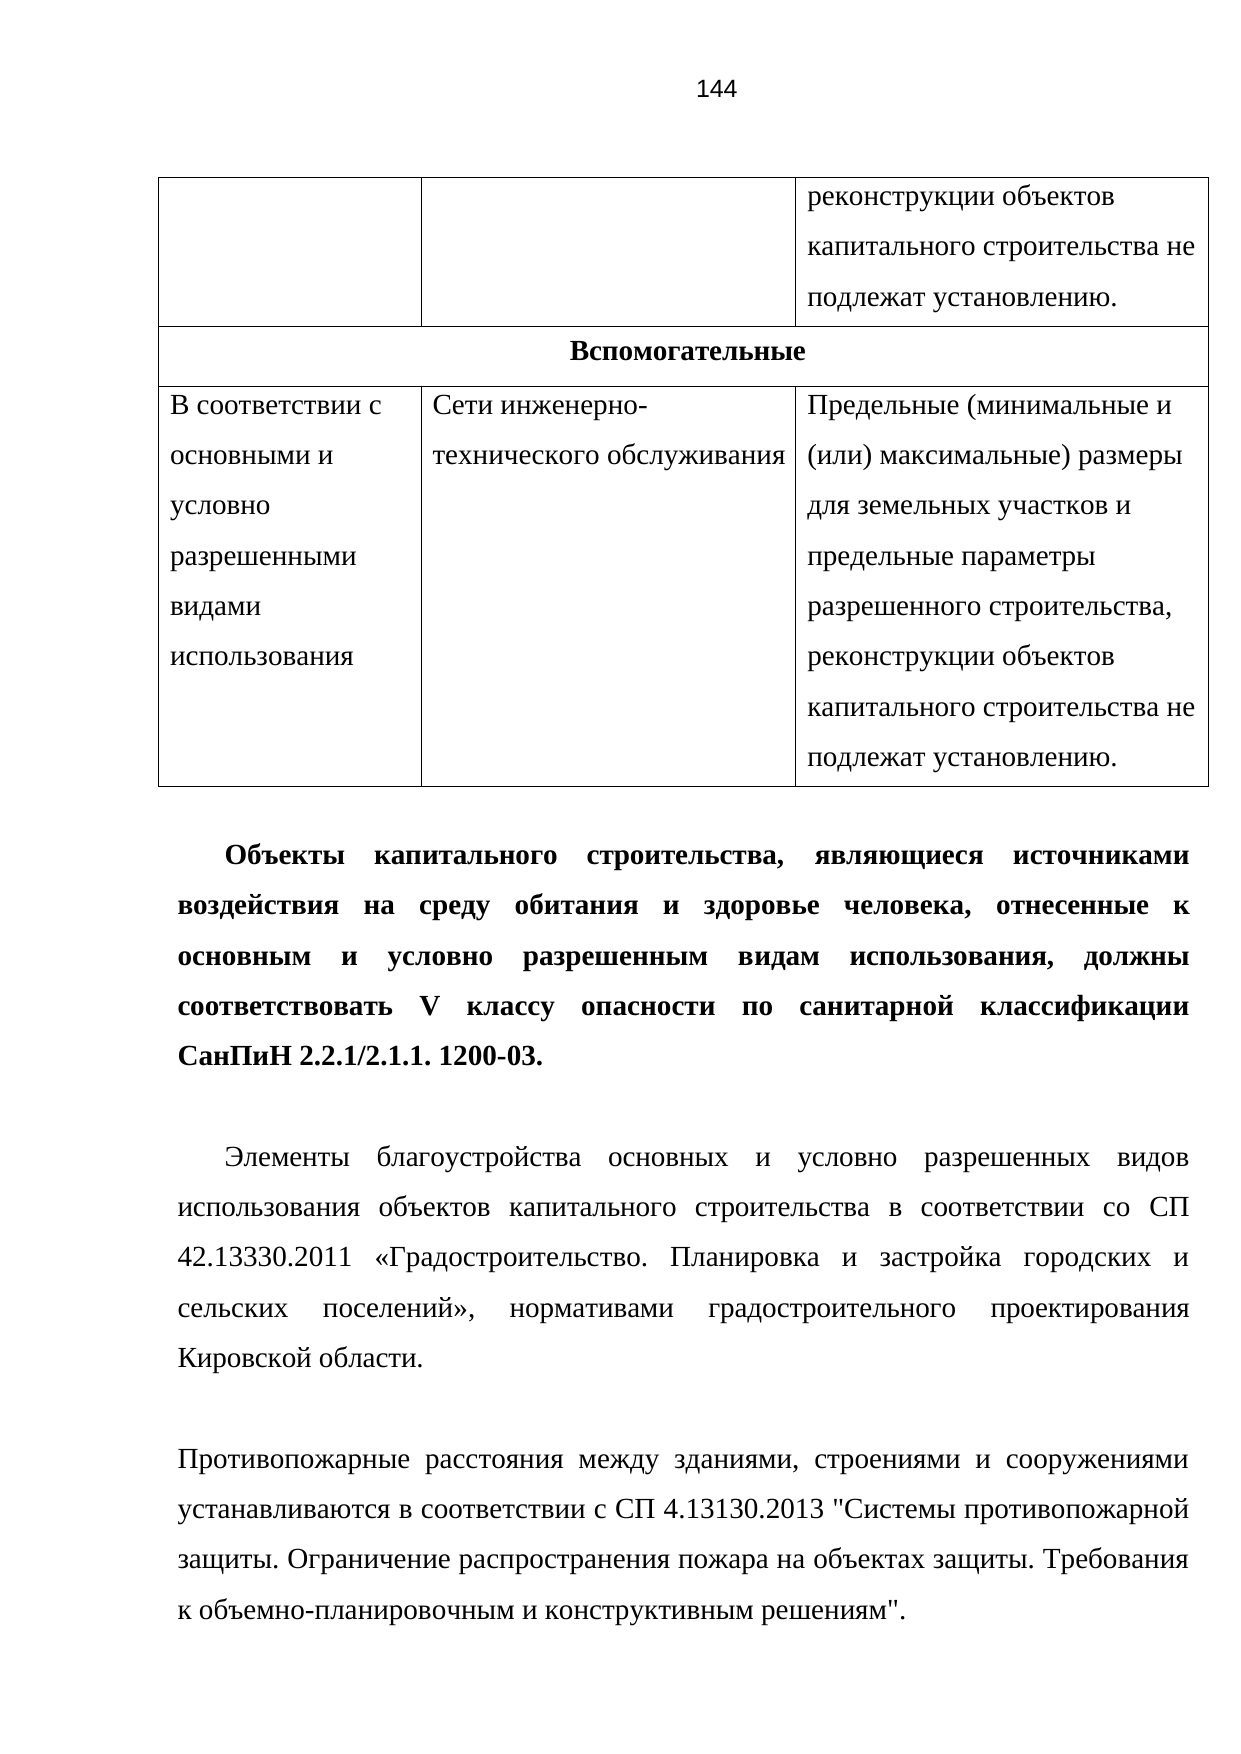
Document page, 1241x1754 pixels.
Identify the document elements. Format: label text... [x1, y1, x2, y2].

table_cell Сети инженерно-технического обслуживания [422, 387, 795, 786]
table_cell В соответствии с основными и условно разрешенными видами использования [159, 387, 421, 786]
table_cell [422, 178, 795, 326]
text Элементы благоустройства основных и условно разрешенных видов использования объектов капитального строительства в соответствии со СП 42.13330.2011 «Градостроительство. Планировка и застройка городских и сельских поселений», нормативами градостроительного проектирования Кировской области. [177, 1139, 1190, 1374]
table_cell Вспомогательные [159, 327, 1208, 386]
text Противопожарные расстояния между зданиями, строениями и сооружениями устанавливаются в соответствии с СП 4.13130.2013 "Системы противопожарной защиты. Ограничение распространения пожара на объектах защиты. Требования к объемно-планировочным и конструктивным решениям". [177, 1441, 1190, 1625]
text Объекты капитального строительства, являющиеся источниками воздействия на среду обитания и здоровье человека, отнесенные к основным и условно разрешенным видам использования, должны соответствовать V классу опасности по санитарной классификации СанПиН 2.2.1/2.1.1. 1200-03. [177, 837, 1190, 1072]
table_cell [159, 178, 421, 326]
